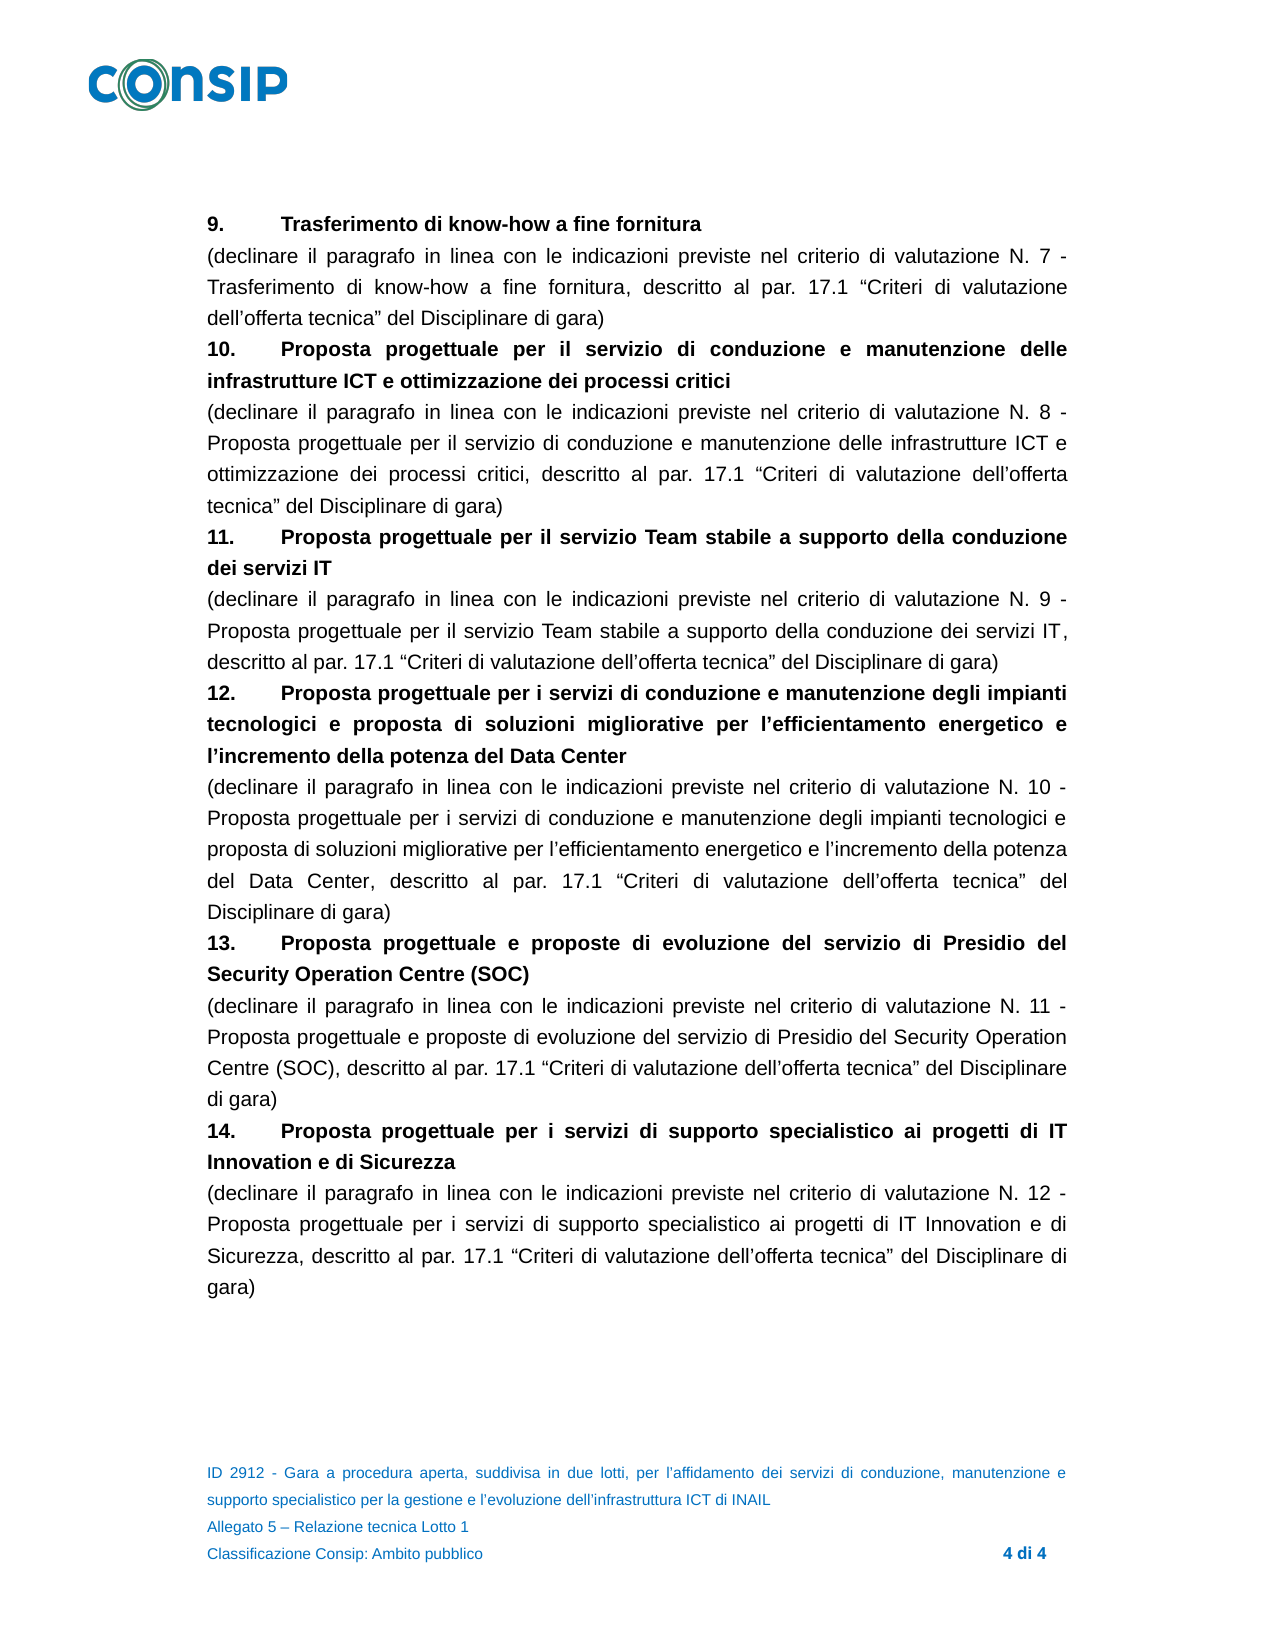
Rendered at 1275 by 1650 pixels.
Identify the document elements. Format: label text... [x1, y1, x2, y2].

text (declinare il paragrafo in linea con le indicazioni previste nel criterio di valutazione N. 7 - Trasferimento di know-how a fine fornitura, descritto al par. 17.1 “Criteri di valutazione dell’offerta tecnica” del Disciplinare di gara) [207, 238, 1068, 332]
text (declinare il paragrafo in linea con le indicazioni previste nel criterio di valutazione N. 12 - Proposta progettuale per i servizi di supporto specialistico ai progetti di IT Innovation e di Sicurezza, descritto al par. 17.1 “Criteri di valutazione dell’offerta tecnica” del Disciplinare di gara) [207, 1176, 1068, 1301]
text 13. Proposta progettuale e proposte di evoluzione del servizio di Presidio del Security Operation Centre (SOC) [207, 926, 1068, 988]
text 10. Proposta progettuale per il servizio di conduzione e manutenzione delle infrastrutture ICT e ottimizzazione dei processi critici [207, 332, 1068, 394]
text 11. Proposta progettuale per il servizio Team stabile a supporto della conduzione dei servizi IT [207, 519, 1068, 582]
text (declinare il paragrafo in linea con le indicazioni previste nel criterio di valutazione N. 10 - Proposta progettuale per i servizi di conduzione e manutenzione degli impianti tecnologici e proposta di soluzioni migliorative per l’efficientamento energetico e l’incremento della potenza del Data Center, descritto al par. 17.1 “Criteri di valutazione dell’offerta tecnica” del Disciplinare di gara) [207, 769, 1068, 926]
text 9. Trasferimento di know-how a fine fornitura [207, 207, 1068, 238]
text (declinare il paragrafo in linea con le indicazioni previste nel criterio di valutazione N. 8 - Proposta progettuale per il servizio di conduzione e manutenzione delle infrastrutture ICT e ottimizzazione dei processi critici, descritto al par. 17.1 “Criteri di valutazione dell’offerta tecnica” del Disciplinare di gara) [207, 394, 1068, 519]
text (declinare il paragrafo in linea con le indicazioni previste nel criterio di valutazione N. 11 - Proposta progettuale e proposte di evoluzione del servizio di Presidio del Security Operation Centre (SOC), descritto al par. 17.1 “Criteri di valutazione dell’offerta tecnica” del Disciplinare di gara) [207, 988, 1068, 1113]
picture [88, 59, 288, 111]
text 12. Proposta progettuale per i servizi di conduzione e manutenzione degli impianti tecnologici e proposta di soluzioni migliorative per l’efficientamento energetico e l’incremento della potenza del Data Center [207, 676, 1068, 769]
text 14. Proposta progettuale per i servizi di supporto specialistico ai progetti di IT Innovation e di Sicurezza [207, 1113, 1068, 1176]
text (declinare il paragrafo in linea con le indicazioni previste nel criterio di valutazione N. 9 - Proposta progettuale per il servizio Team stabile a supporto della conduzione dei servizi IT, descritto al par. 17.1 “Criteri di valutazione dell’offerta tecnica” del Disciplinare di gara) [207, 582, 1068, 676]
